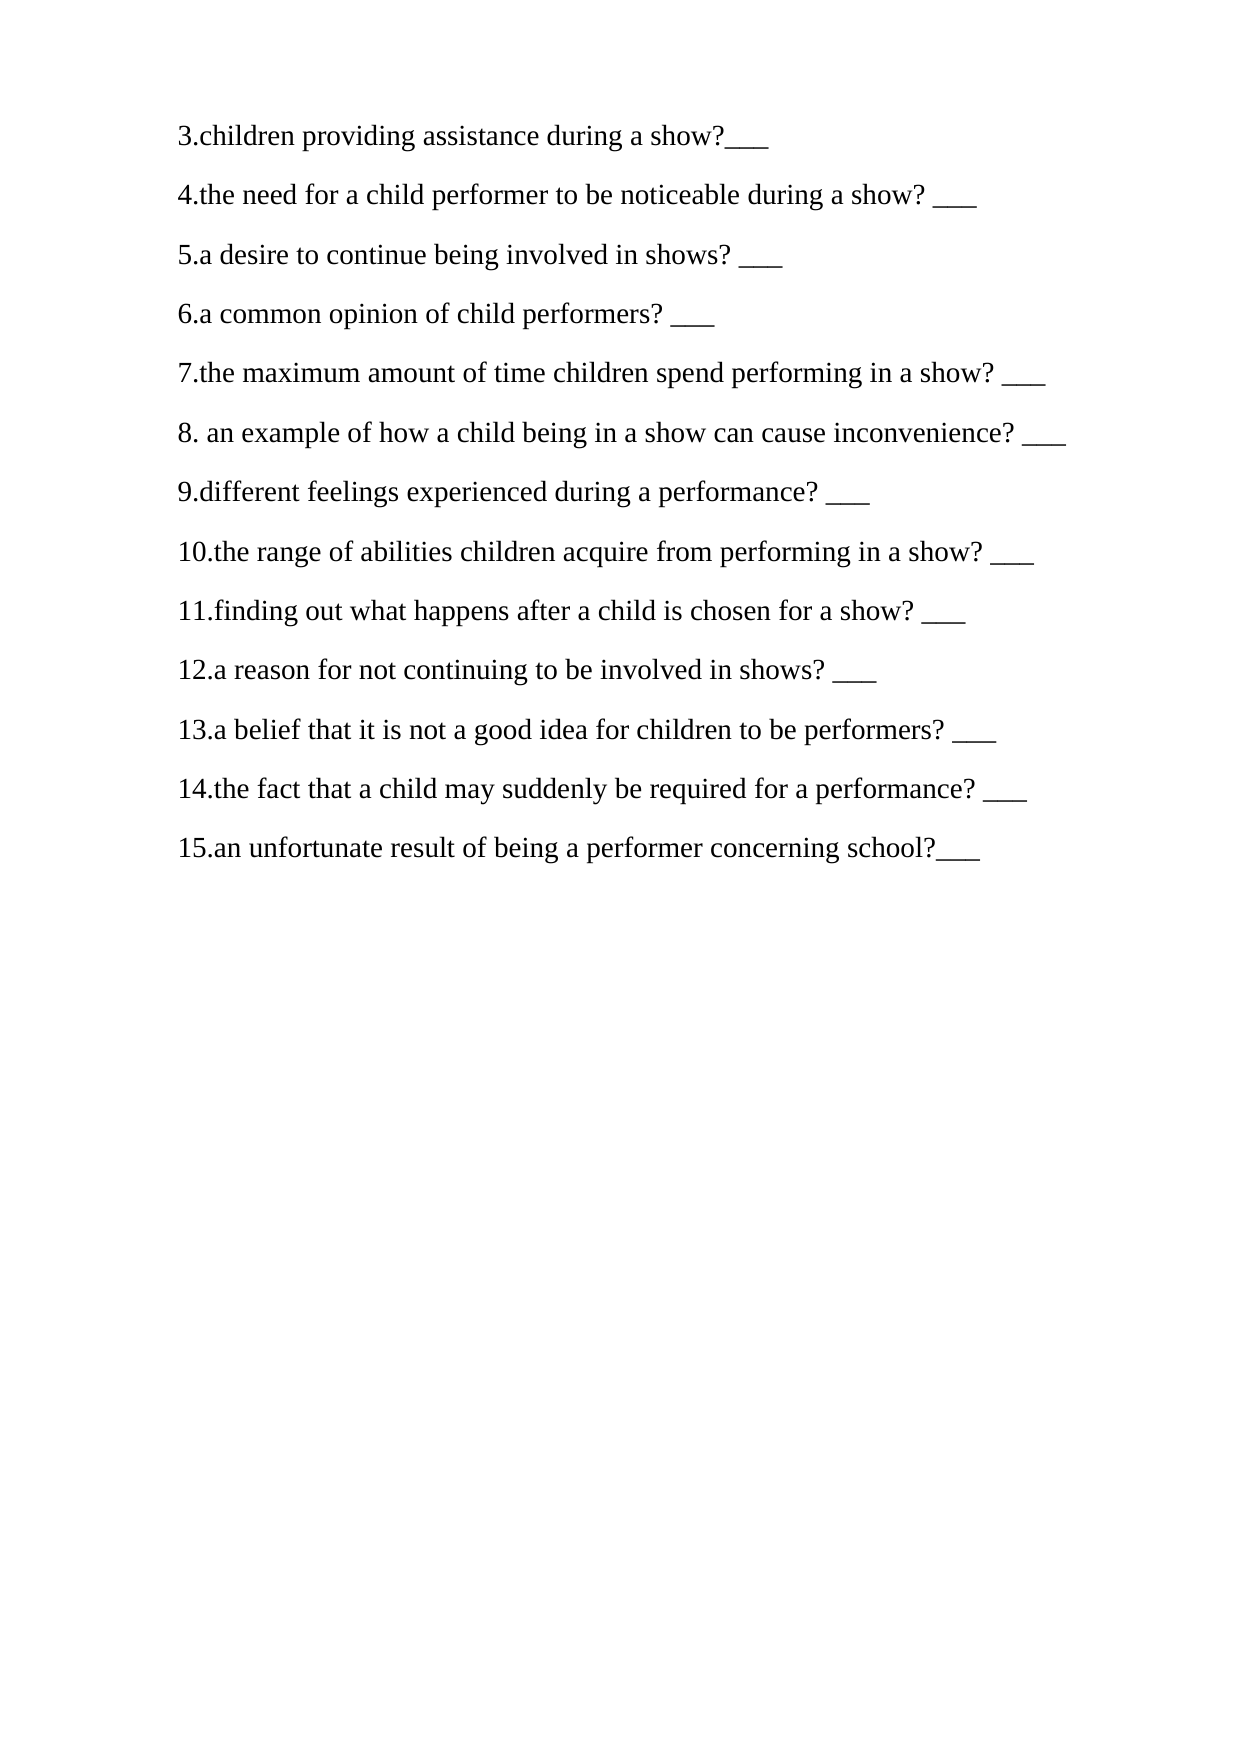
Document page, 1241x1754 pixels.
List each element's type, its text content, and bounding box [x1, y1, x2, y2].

text 4.the need for a child performer to be noticeable during a show? ___ [177, 177, 1152, 211]
text 13.a belief that it is not a good idea for children to be performers? ___ [177, 712, 1152, 745]
text 7.the maximum amount of time children spend performing in a show? ___ [177, 356, 1152, 389]
text 11.finding out what happens after a child is chosen for a show? ___ [177, 593, 1152, 627]
text 8. an example of how a child being in a show can cause inconvenience? ___ [177, 415, 1152, 448]
text 5.a desire to continue being involved in shows? ___ [177, 237, 1152, 270]
text 10.the range of abilities children acquire from performing in a show? ___ [177, 534, 1152, 567]
text 15.an unfortunate result of being a performer concerning school?___ [177, 831, 1152, 864]
text 14.the fact that a child may suddenly be required for a performance? ___ [177, 771, 1152, 805]
text 9.different feelings experienced during a performance? ___ [177, 474, 1152, 508]
text 12.a reason for not continuing to be involved in shows? ___ [177, 652, 1152, 686]
text 6.a common opinion of child performers? ___ [177, 296, 1152, 330]
text 3.children providing assistance during a show?___ [177, 118, 1152, 152]
